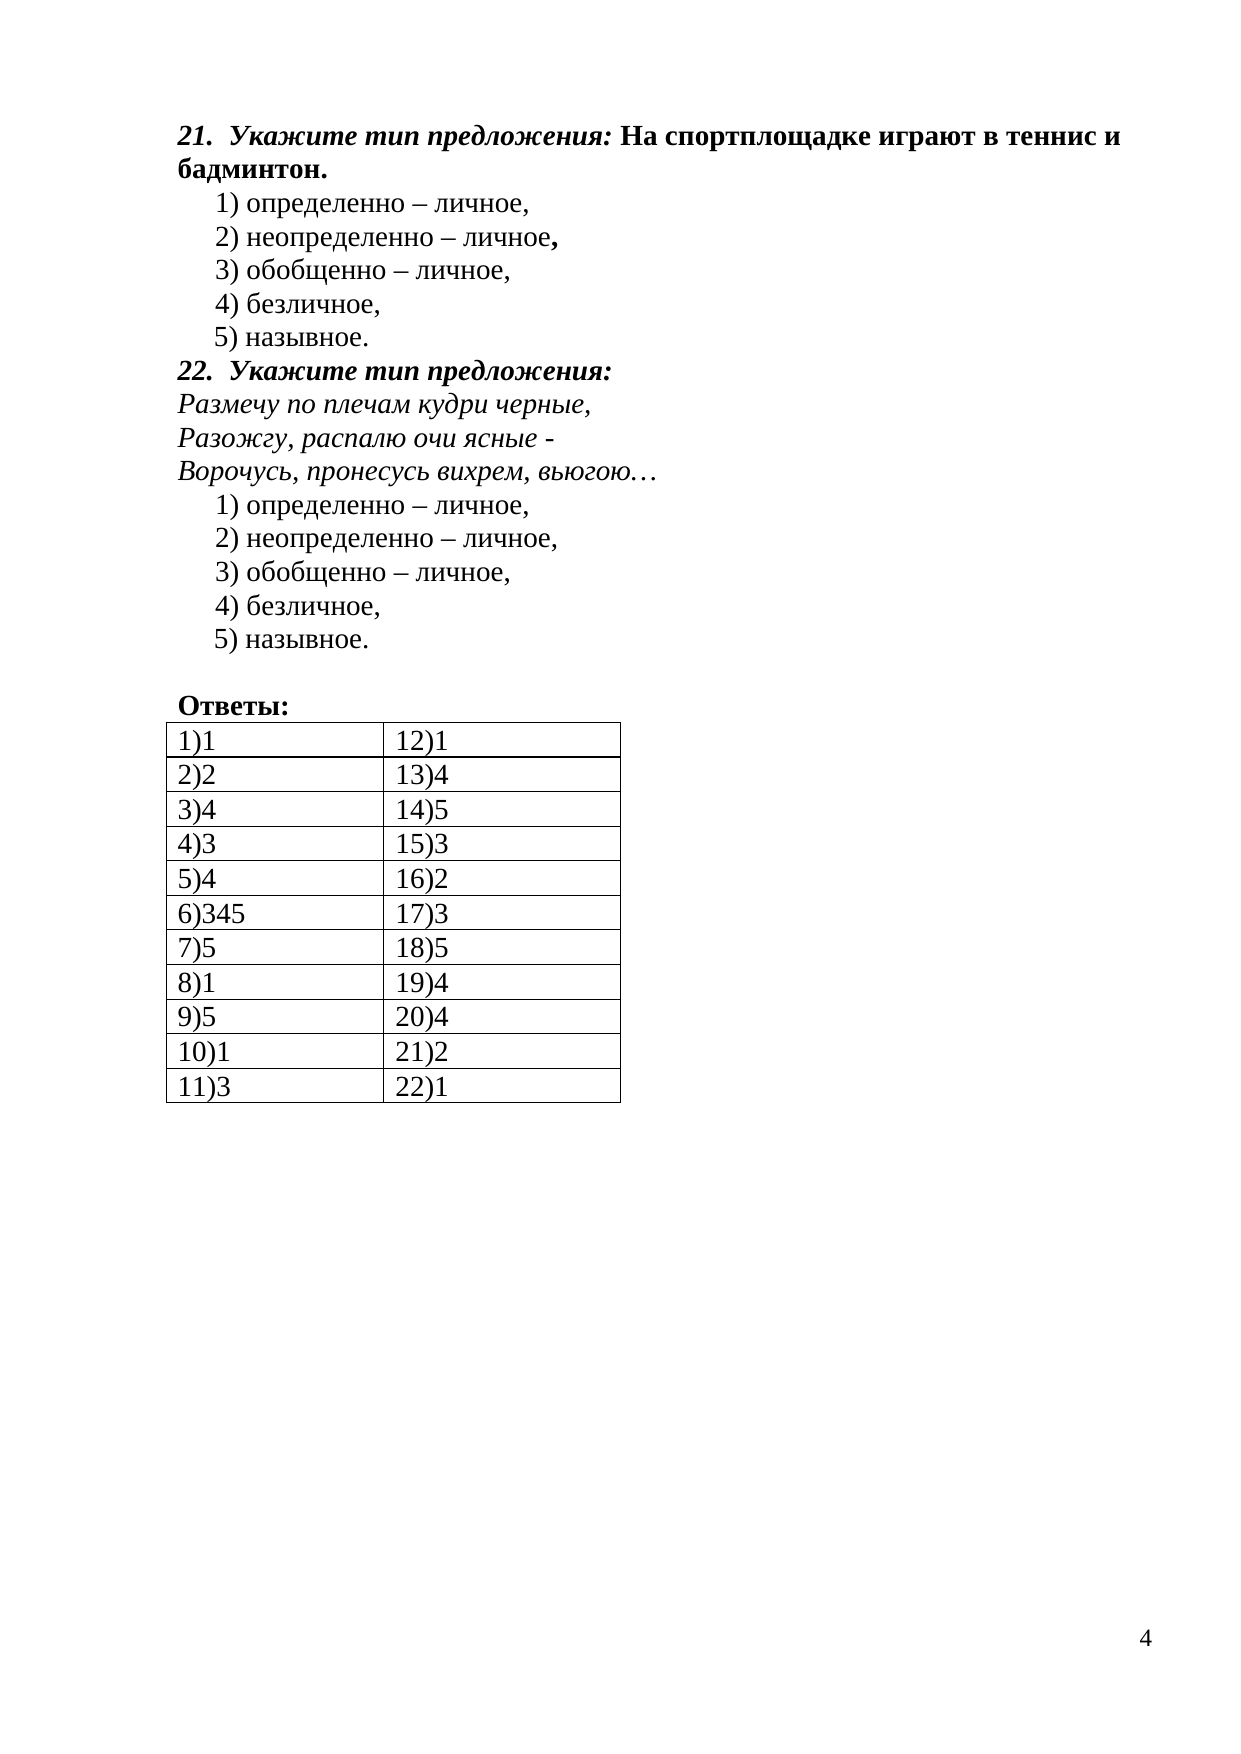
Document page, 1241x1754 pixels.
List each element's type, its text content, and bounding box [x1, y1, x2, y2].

text 5) назывное. [177, 319, 1152, 353]
table_cell 14)5 [384, 792, 620, 826]
text 21. Укажите тип предложения: На спортплощадке играют в теннис и бадминтон. [177, 118, 1152, 185]
text 2) неопределенно – личное, [177, 521, 1152, 554]
table_cell 22)1 [384, 1069, 620, 1102]
text 2) неопределенно – личное, [177, 219, 1152, 252]
text Разожгу, распалю очи ясные - [177, 420, 1152, 453]
text Размечу по плечам кудри черные, [177, 386, 1152, 420]
text Ворочусь, пронесусь вихрем, вьюгою… [177, 453, 1152, 487]
table_cell 7)5 [167, 930, 383, 964]
table_cell 20)4 [384, 1000, 620, 1033]
table_cell 19)4 [384, 965, 620, 998]
table_cell 4)3 [167, 827, 383, 860]
table_cell 9)5 [167, 1000, 383, 1033]
table_cell 16)2 [384, 861, 620, 895]
table_cell 10)1 [167, 1034, 383, 1068]
table_cell 15)3 [384, 827, 620, 860]
table_cell 2)2 [167, 758, 383, 791]
text 3) обобщенно – личное, [177, 252, 1152, 286]
table_cell 13)4 [384, 758, 620, 791]
text 4) безличное, [177, 588, 1152, 621]
text 5) назывное. [177, 621, 1152, 655]
table_header 12)1 [384, 723, 620, 756]
table_cell 6)345 [167, 896, 383, 929]
table_cell 18)5 [384, 930, 620, 964]
table_cell 21)2 [384, 1034, 620, 1068]
table_header 1)1 [167, 723, 383, 756]
table_cell 11)3 [167, 1069, 383, 1102]
table_cell 5)4 [167, 861, 383, 895]
text 1) определенно – личное, [177, 487, 1152, 521]
table_cell 17)3 [384, 896, 620, 929]
text 22. Укажите тип предложения: [177, 353, 1152, 386]
text Ответы: [177, 688, 1152, 722]
text 3) обобщенно – личное, [177, 554, 1152, 588]
text 1) определенно – личное, [177, 185, 1152, 219]
text 4) безличное, [177, 286, 1152, 319]
table_cell 8)1 [167, 965, 383, 998]
table_cell 3)4 [167, 792, 383, 826]
